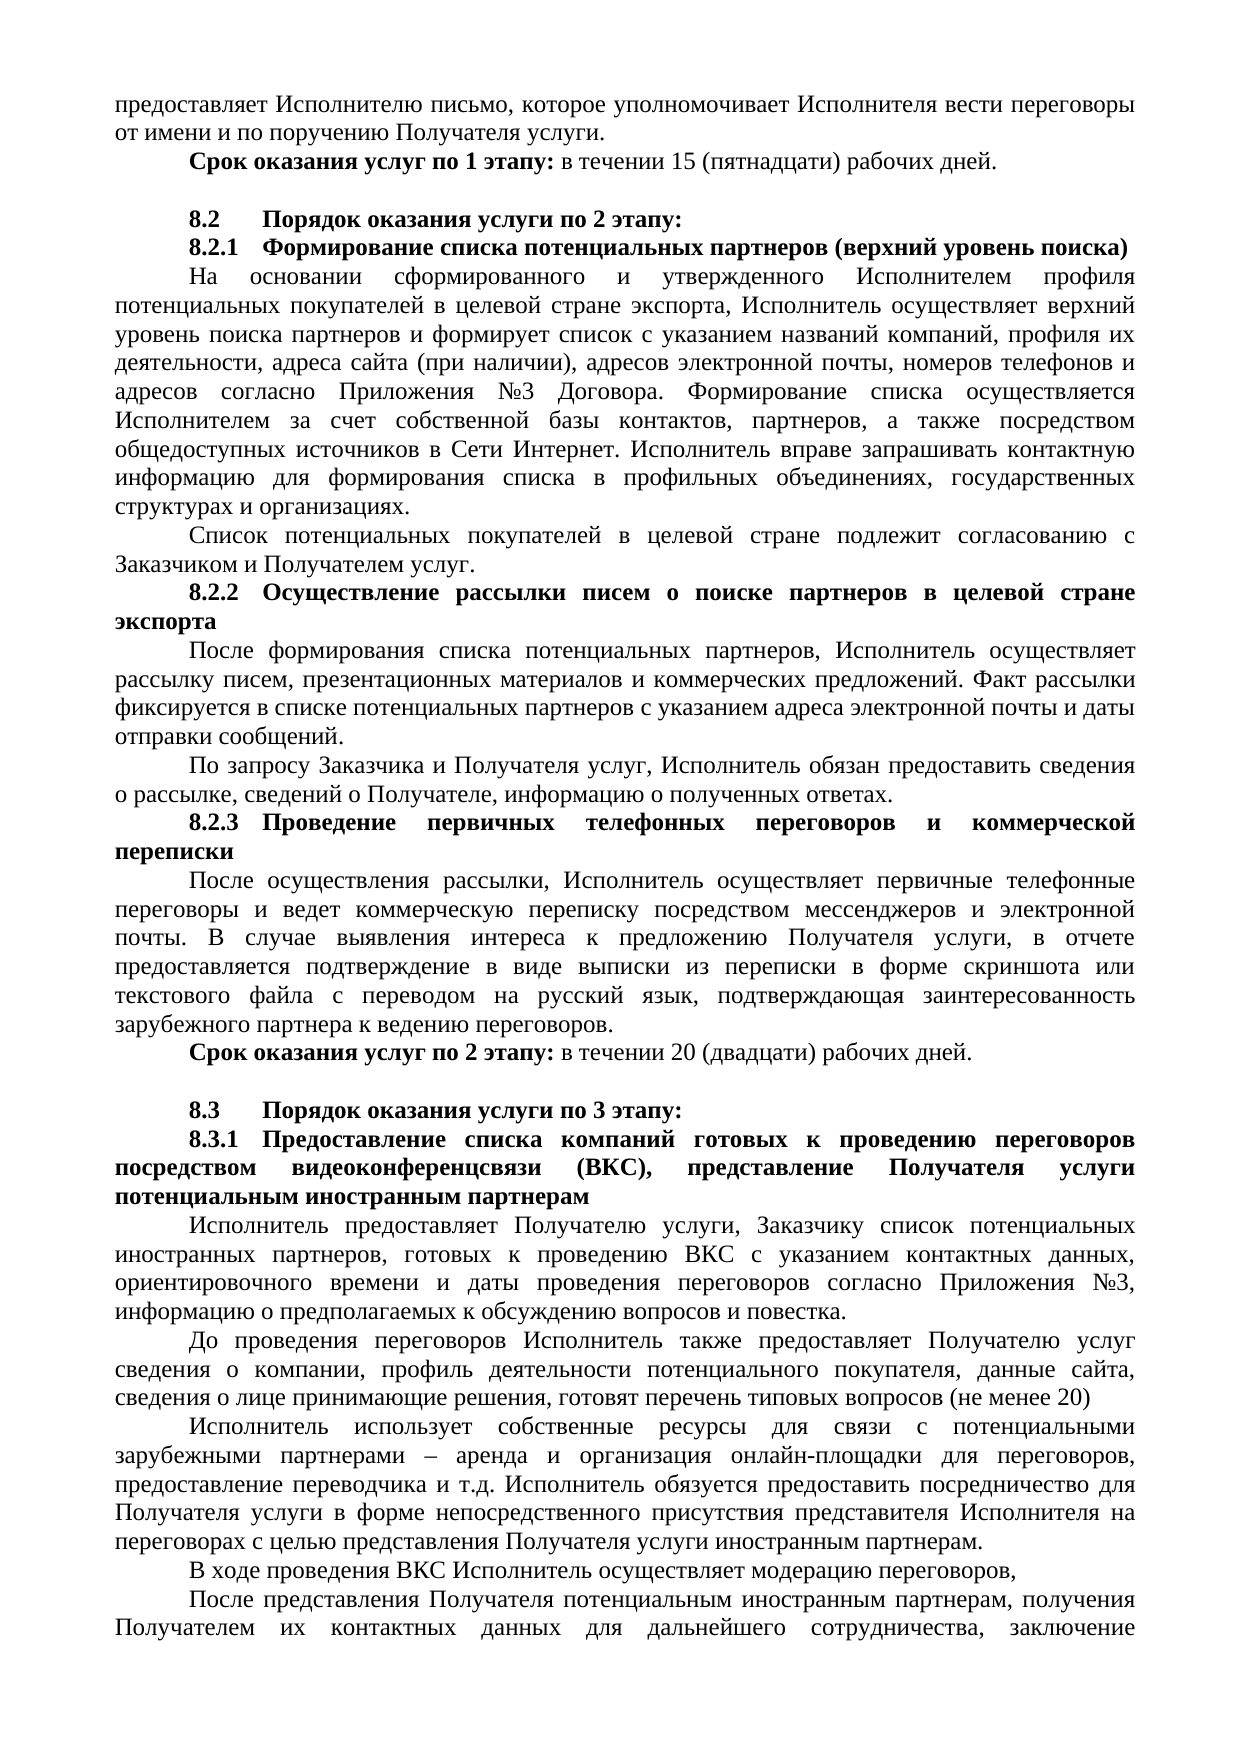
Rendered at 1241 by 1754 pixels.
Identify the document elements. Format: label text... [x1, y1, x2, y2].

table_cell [103, 1095, 1152, 1641]
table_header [103, 89, 1152, 204]
table_cell Порядок оказания услуги по 2 этапу: Формирование списка потенциальных партнеров (верхний уровень поиска) На основании сформированного и утвержденного Исполнителем профиля потенциальных покупателей в целевой стране экспорта, Исполнитель осуществляет верхний уровень поиска партнеров и формирует список с указанием названий компаний, профиля их деятельности, адреса сайта (при наличии), адресов электронной почты, номеров телефонов и адресов согласно Приложения №3 Договора. Формирование списка осуществляется Исполнителем за счет собственной базы контактов, партнеров, а также посредством общедоступных источников в Сети Интернет. Исполнитель вправе запрашивать контактную информацию для формирования списка в профильных объединениях, государственных структурах и организациях. Список потенциальных покупателей в целевой стране подлежит согласованию с Заказчиком и Получателем услуг. Осуществление рассылки писем о поиске партнеров в целевой стране экспорта После формирования списка потенциальных партнеров, Исполнитель осуществляет рассылку писем, презентационных материалов и коммерческих предложений. Факт рассылки фиксируется в списке потенциальных партнеров с указанием адреса электронной почты и даты отправки сообщений. По запросу Заказчика и Получателя услуг, Исполнитель обязан предоставить сведения о рассылке, сведений о Получателе, информацию о полученных ответах. Проведение первичных телефонных переговоров и коммерческой переписки После осуществления рассылки, Исполнитель осуществляет первичные телефонные переговоры и ведет коммерческую переписку посредством мессенджеров и электронной почты. В случае выявления интереса к предложению Получателя услуги, в отчете предоставляется подтверждение в виде выписки из переписки в форме скриншота или текстового файла с переводом на русский язык, подтверждающая заинтересованность зарубежного партнера к ведению переговоров. Срок оказания услуг по 2 этапу: в течении 20 (двадцати) рабочих дней. [103, 204, 1152, 1095]
